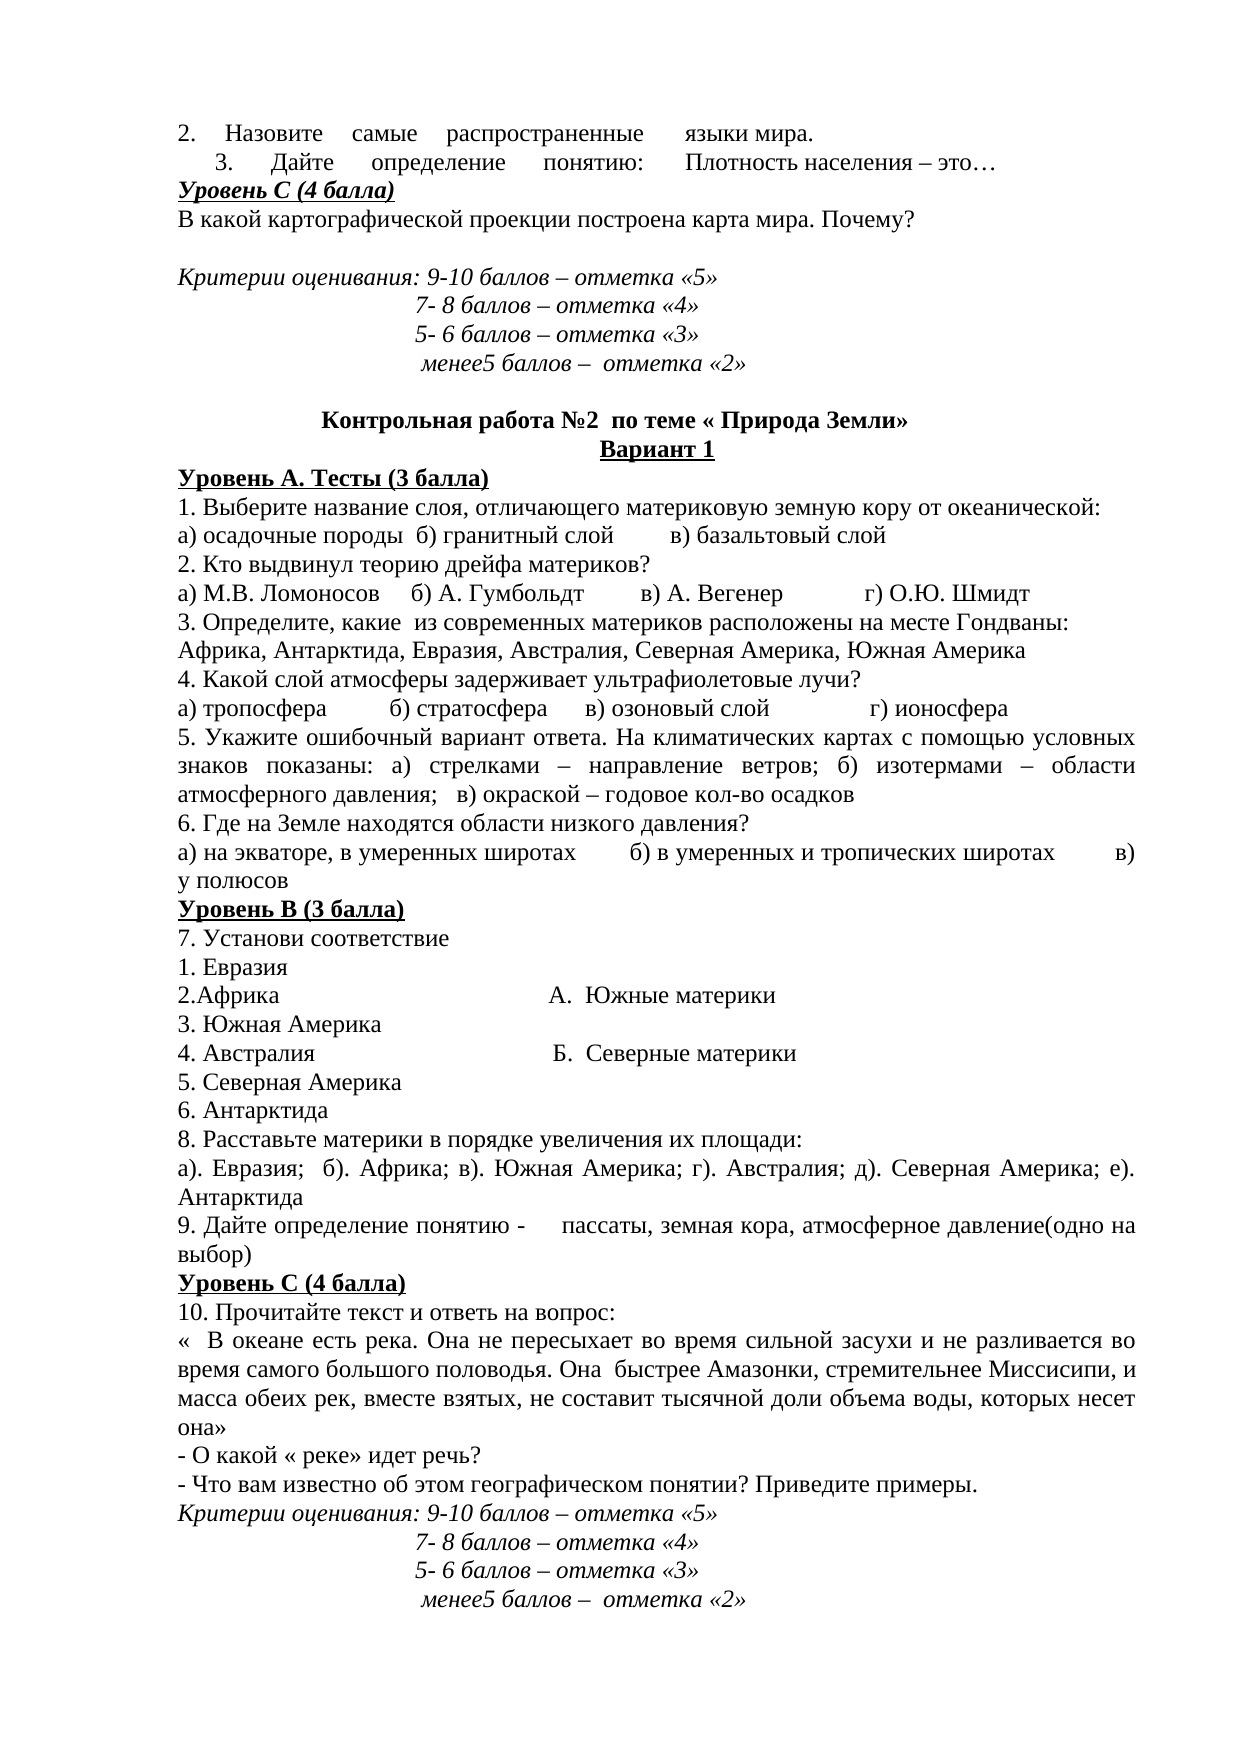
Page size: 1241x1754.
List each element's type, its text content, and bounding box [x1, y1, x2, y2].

text менее5 баллов – отметка «2» [177, 348, 1152, 377]
text 1. Выберите название слоя, отличающего материковую земную кору от океанической: [177, 492, 1137, 521]
text а) М.В. Ломоносов б) А. Гумбольдт в) А. Вегенер г) О.Ю. Шмидт [177, 578, 1137, 607]
text Уровень В (3 балла) [177, 894, 1137, 923]
text а) осадочные породы б) гранитный слой в) базальтовый слой [177, 521, 1137, 549]
text 7- 8 баллов – отметка «4» [177, 291, 1152, 319]
text 9. Дайте определение понятию - пассаты, земная кора, атмосферное давление(одно на выбор) [177, 1211, 1137, 1268]
text 3. Определите, какие из современных материков расположены на месте Гондваны: [177, 607, 1137, 636]
text а) на экваторе, в умеренных широтах б) в умеренных и тропических широтах в) у полюсов [177, 837, 1137, 894]
text - О какой « реке» идет речь? [177, 1441, 1137, 1469]
text 4. Какой слой атмосферы задерживает ультрафиолетовые лучи? [177, 664, 1137, 693]
text а) тропосфера б) стратосфера в) озоновый слой г) ионосфера [177, 693, 1137, 722]
text 7. Установи соответствие [177, 923, 1137, 952]
text « В океане есть река. Она не пересыхает во время сильной засухи и не разливается во время самого большого половодья. Она быстрее Амазонки, стремительнее Миссисипи, и масса обеих рек, вместе взятых, не составит тысячной доли объема воды, которых несет она» [177, 1326, 1137, 1441]
text 6. Антарктида [177, 1096, 1137, 1124]
text Критерии оценивания: 9-10 баллов – отметка «5» [177, 262, 1152, 291]
text Уровень С (4 балла) [177, 176, 1152, 204]
text 10. Прочитайте текст и ответь на вопрос: [177, 1297, 1137, 1326]
text Уровень С (4 балла) [177, 1268, 1137, 1297]
text Вариант 1 [177, 434, 1137, 463]
text В какой картографической проекции построена карта мира. Почему? [177, 204, 1137, 233]
text 1. Евразия [177, 952, 1137, 981]
text Уровень А. Тесты (3 балла) [177, 463, 1137, 492]
text 5- 6 баллов – отметка «3» [177, 319, 1152, 348]
text 2. Назовите самые распространенные языки мира. [177, 118, 1152, 147]
text 2.Африка А. Южные материки [177, 981, 1137, 1009]
text 8. Расставьте материки в порядке увеличения их площади: [177, 1124, 1137, 1153]
text 3. Южная Америка [177, 1009, 1137, 1038]
text Африка, Антарктида, Евразия, Австралия, Северная Америка, Южная Америка [177, 636, 1137, 664]
text 5. Укажите ошибочный вариант ответа. На климатических картах с помощью условных знаков показаны: а) стрелками – направление ветров; б) изотермами – области атмосферного давления; в) окраской – годовое кол-во осадков [177, 722, 1137, 808]
text 6. Где на Земле находятся области низкого давления? [177, 808, 1137, 837]
text менее5 баллов – отметка «2» [177, 1584, 1152, 1613]
text 7- 8 баллов – отметка «4» [177, 1527, 1152, 1556]
text - Что вам известно об этом географическом понятии? Приведите примеры. [177, 1469, 1137, 1498]
text Контрольная работа №2 по теме « Природа Земли» [177, 406, 1137, 434]
text 2. Кто выдвинул теорию дрейфа материков? [177, 549, 1137, 578]
text Критерии оценивания: 9-10 баллов – отметка «5» [177, 1498, 1152, 1527]
text а). Евразия; б). Африка; в). Южная Америка; г). Австралия; д). Северная Америка; е). Антарктида [177, 1153, 1137, 1211]
text 3. Дайте определение понятию: Плотность населения – это… [177, 147, 1152, 176]
text 5- 6 баллов – отметка «3» [177, 1556, 1152, 1584]
text 5. Северная Америка [177, 1067, 1137, 1096]
text 4. Австралия Б. Северные материки [177, 1038, 1137, 1067]
